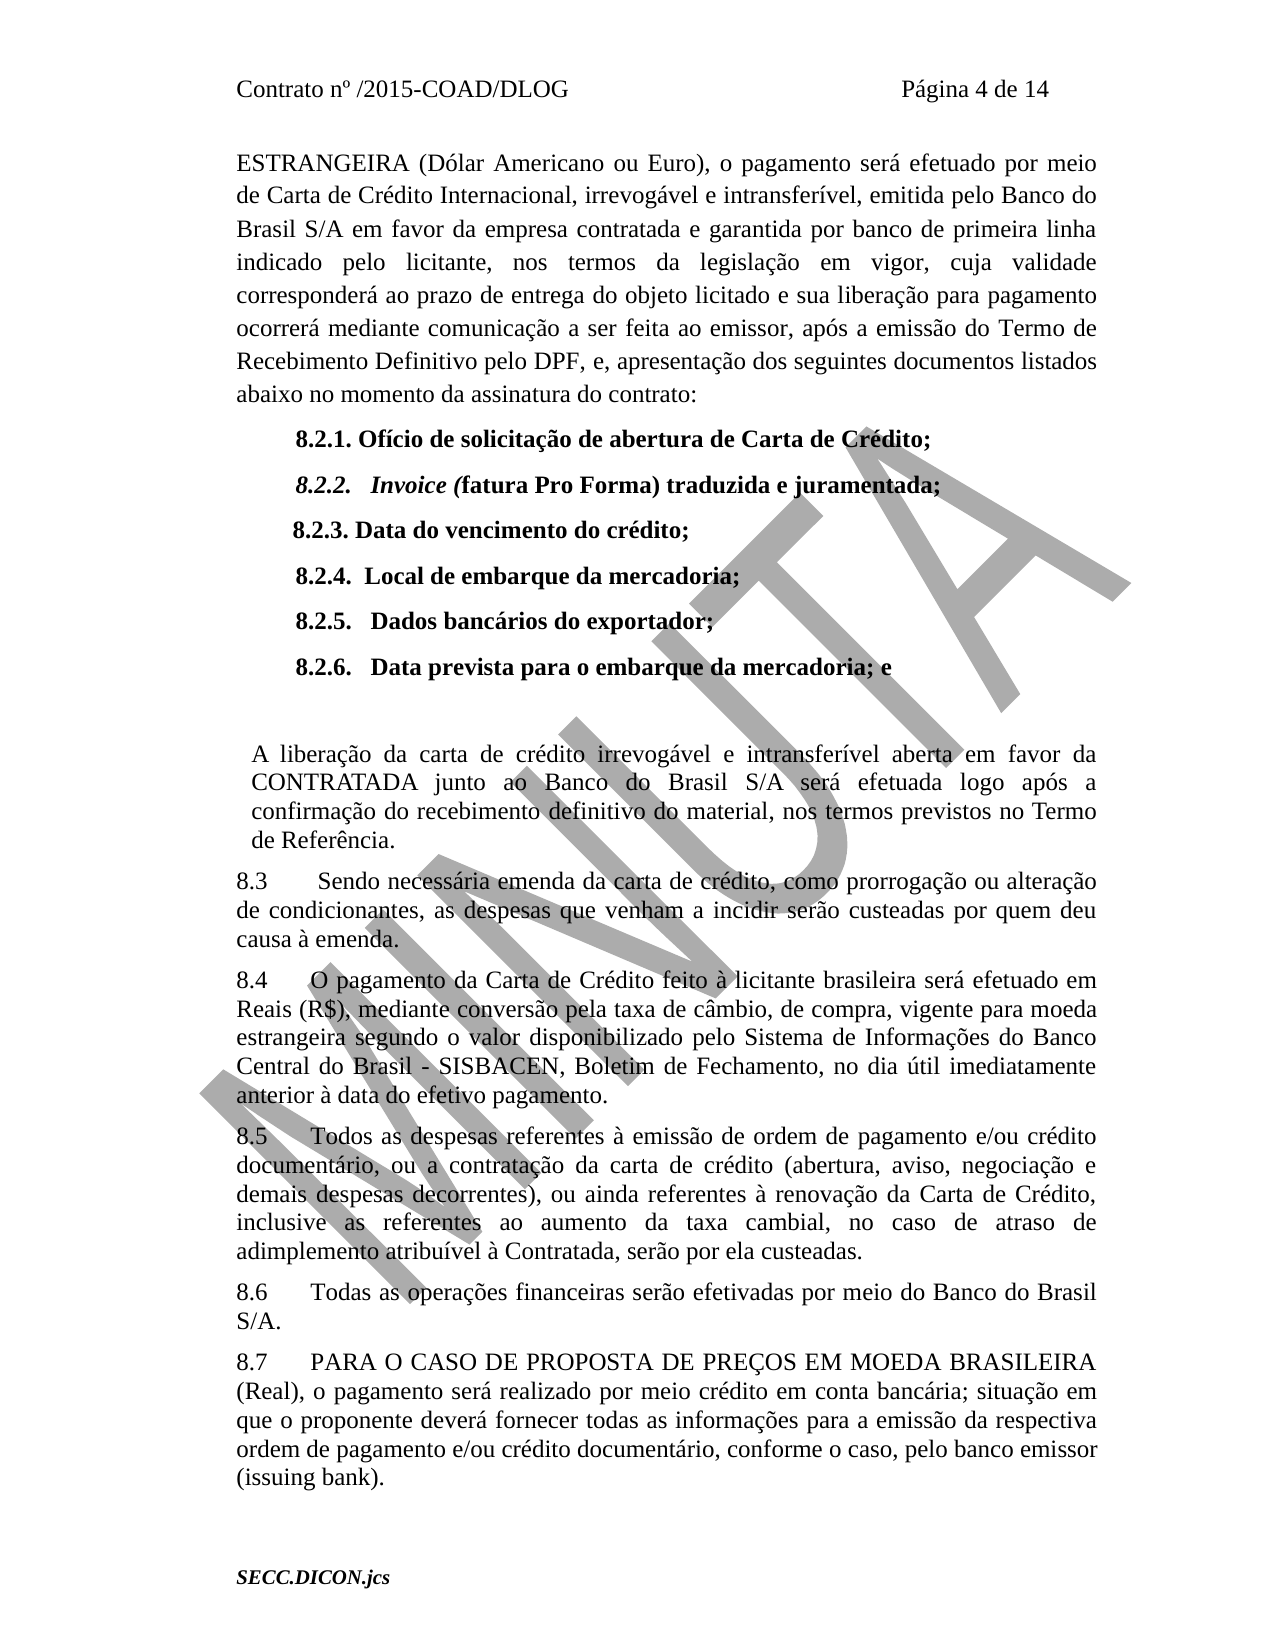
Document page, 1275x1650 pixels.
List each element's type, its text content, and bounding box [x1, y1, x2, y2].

list Data prevista para o embarque da mercadoria; e [295, 652, 1098, 681]
text 8.2.3. Data do vencimento do crédito; [236, 515, 1098, 544]
list Dados bancários do exportador; [295, 606, 1098, 635]
text 8.2.1. Ofício de solicitação de abertura de Carta de Crédito; [295, 424, 1098, 453]
list Sendo necessária emenda da carta de crédito, como prorrogação ou alteração de condicionantes, as despesas que venham a incidir serão custeadas por quem deu causa à emenda. [236, 866, 1098, 952]
list O pagamento da Carta de Crédito feito à licitante brasileira será efetuado em Reais (R$), mediante conversão pela taxa de câmbio, de compra, vigente para moeda estrangeira segundo o valor disponibilizado pelo Sistema de Informações do Banco Central do Brasil - SISBACEN, Boletim de Fechamento, no dia útil imediatamente anterior à data do efetivo pagamento. [236, 965, 1098, 1109]
list Todas as operações financeiras serão efetivadas por meio do Banco do Brasil S/A. [236, 1277, 1098, 1335]
list Todos as despesas referentes à emissão de ordem de pagamento e/ou crédito documentário, ou a contratação da carta de crédito (abertura, aviso, negociação e demais despesas decorrentes), ou ainda referentes à renovação da Carta de Crédito, inclusive as referentes ao aumento da taxa cambial, no caso de atraso de adimplemento atribuível à Contratada, serão por ela custeadas. [236, 1121, 1098, 1265]
text 8.2.4. Local de embarque da mercadoria; [295, 561, 1098, 589]
text A liberação da carta de crédito irrevogável e intransferível aberta em favor da CONTRATADA junto ao Banco do Brasil S/A será efetuada logo após a confirmação do recebimento definitivo do material, nos termos previstos no Termo de Referência. [251, 739, 1098, 854]
list Invoice (fatura Pro Forma) traduzida e juramentada; [295, 470, 1098, 498]
list PARA O CASO DE PROPOSTA DE PREÇOS EM MOEDA BRASILEIRA (Real), o pagamento será realizado por meio crédito em conta bancária; situação em que o proponente deverá fornecer todas as informações para a emissão da respectiva ordem de pagamento e/ou crédito documentário, conforme o caso, pelo banco emissor (issuing bank). [236, 1347, 1098, 1491]
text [236, 148, 1098, 407]
